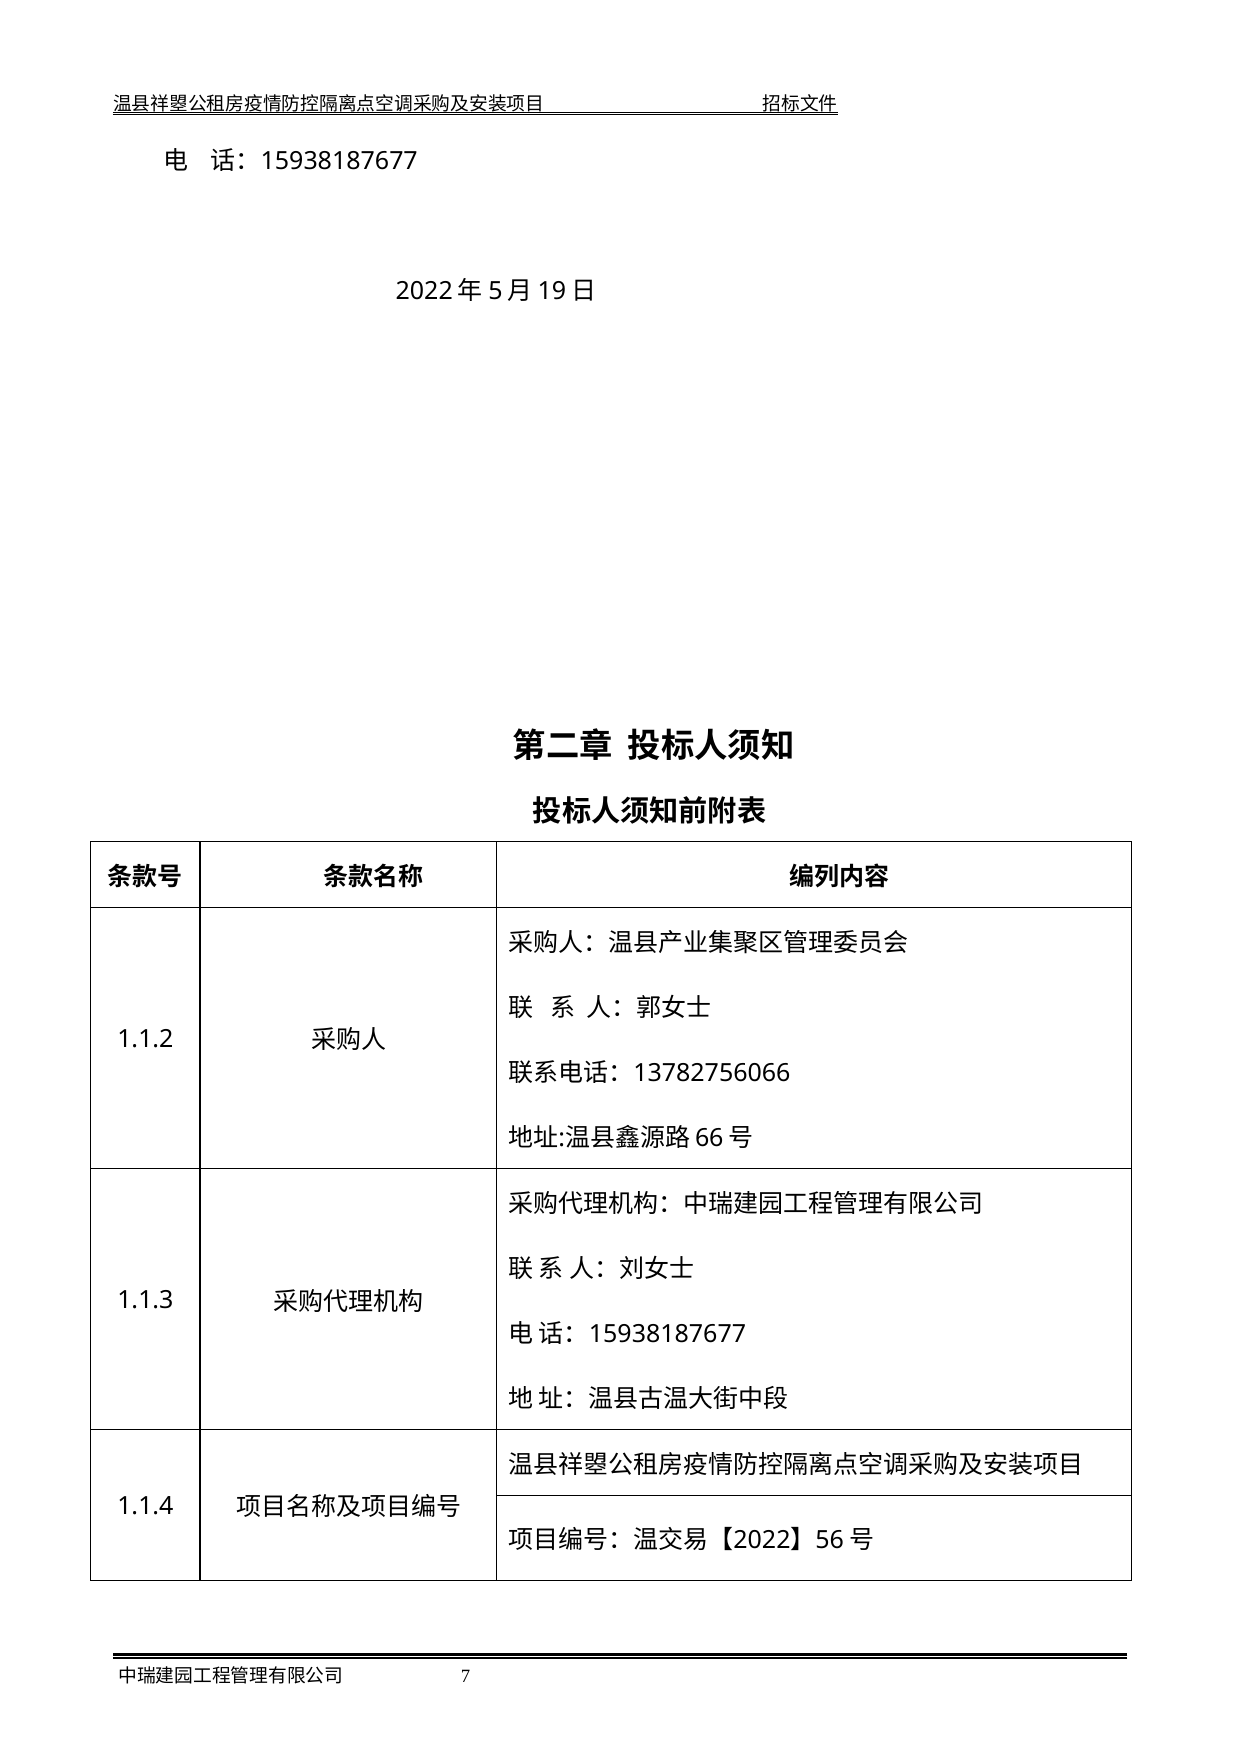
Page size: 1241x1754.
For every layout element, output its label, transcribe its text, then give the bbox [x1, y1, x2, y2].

text 投标人须知前附表 [113, 776, 1127, 841]
table_header 条款名称 [201, 842, 496, 907]
table_cell 采购人 [201, 908, 496, 1168]
table_cell 采购人：温县产业集聚区管理委员会 联 系 人：郭女士 联系电话：13782756066 地址:温县鑫源路66号 [497, 908, 1131, 1168]
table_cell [497, 1496, 1131, 1580]
table_cell 1.1.2 [91, 908, 199, 1168]
table_cell 采购代理机构 [201, 1169, 496, 1429]
table_cell 1.1.4 [91, 1430, 199, 1580]
table_cell 1.1.3 [91, 1169, 199, 1429]
table_cell 项目名称及项目编号 [201, 1430, 496, 1580]
table_cell 温县祥曌公租房疫情防控隔离点空调采购及安装项目 [497, 1430, 1131, 1495]
table_cell 采购代理机构：中瑞建园工程管理有限公司 联 系 人：刘女士 电 话：15938187677 地 址：温县古温大街中段 [497, 1169, 1131, 1429]
text 第二章 投标人须知 [113, 711, 1127, 776]
text 电 话：15938187677 [113, 126, 1127, 191]
table_header 条款号 [91, 842, 199, 907]
text 2022年 5月19日 [113, 256, 1127, 321]
table_header 编列内容 [497, 842, 1131, 907]
